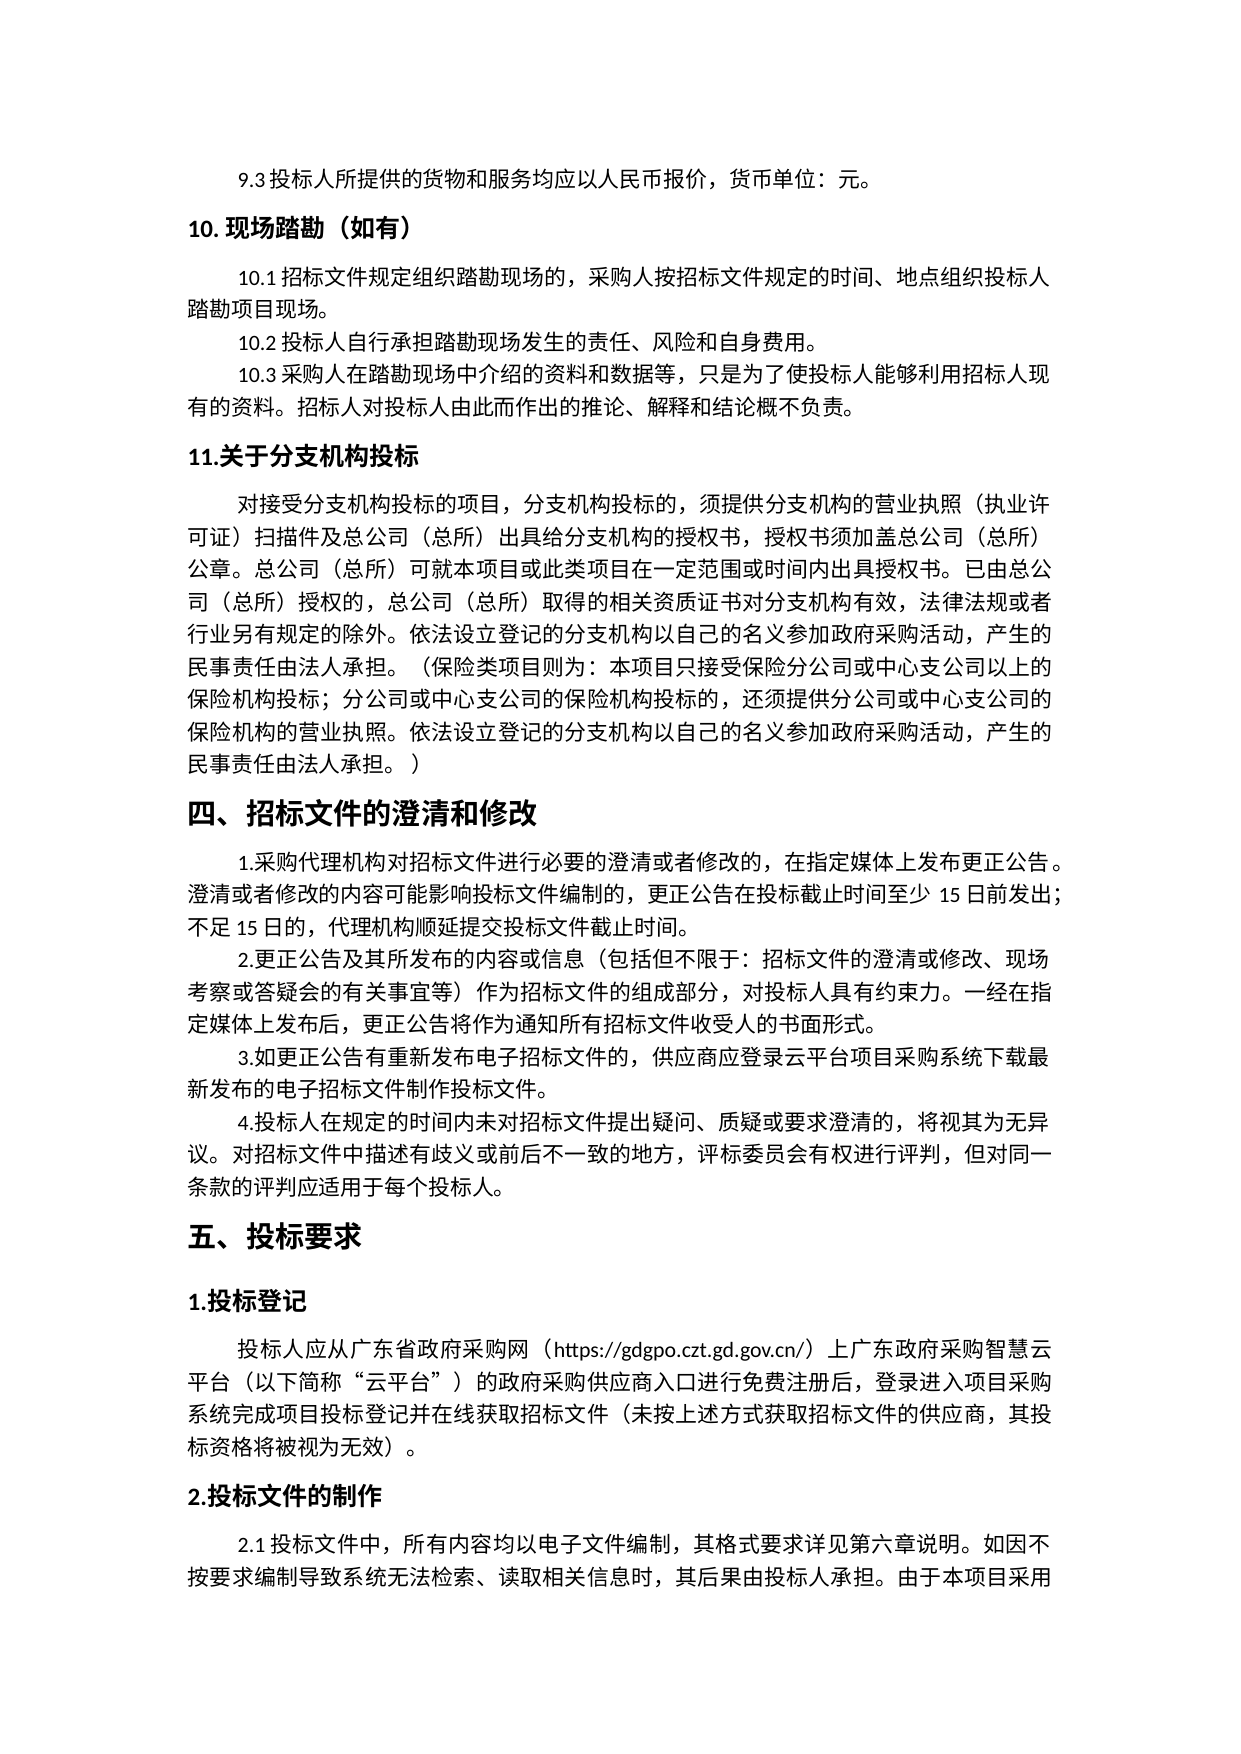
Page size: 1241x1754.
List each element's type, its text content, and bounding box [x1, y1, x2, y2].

text 2.投标文件的制作 [187, 1462, 1053, 1527]
text 五、投标要求 [187, 1202, 1053, 1267]
text 10. 现场踏勘（如有） [187, 194, 1053, 259]
text 10.3采购人在踏勘现场中介绍的资料和数据等，只是为了使投标人能够利用招标人现有的资料。招标人对投标人由此而作出的推论、解释和结论概不负责。 [187, 357, 1053, 422]
text 10.1招标文件规定组织踏勘现场的，采购人按招标文件规定的时间、地点组织投标人踏勘项目现场。 [187, 259, 1053, 324]
text 9.3投标人所提供的货物和服务均应以人民币报价，货币单位：元。 [187, 162, 1053, 194]
text 2.更正公告及其所发布的内容或信息（包括但不限于：招标文件的澄清或修改、现场考察或答疑会的有关事宜等）作为招标文件的组成部分，对投标人具有约束力。一经在指定媒体上发布后，更正公告将作为通知所有招标文件收受人的书面形式。 [187, 942, 1053, 1039]
text 1.采购代理机构对招标文件进行必要的澄清或者修改的，在指定媒体上发布更正公告。澄清或者修改的内容可能影响投标文件编制的，更正公告在投标截止时间至少15日前发出；不足15日的，代理机构顺延提交投标文件截止时间。 [187, 844, 1053, 942]
text 3.如更正公告有重新发布电子招标文件的，供应商应登录云平台项目采购系统下载最新发布的电子招标文件制作投标文件。 [187, 1039, 1053, 1104]
text 10.2投标人自行承担踏勘现场发生的责任、风险和自身费用。 [187, 324, 1053, 357]
text 投标人应从广东省政府采购网（https://gdgpo.czt.gd.gov.cn/）上广东政府采购智慧云平台（以下简称“云平台”）的政府采购供应商入口进行免费注册后，登录进入项目采购系统完成项目投标登记并在线获取招标文件（未按上述方式获取招标文件的供应商，其投标资格将被视为无效）。 [187, 1332, 1053, 1462]
text 对接受分支机构投标的项目，分支机构投标的，须提供分支机构的营业执照（执业许可证）扫描件及总公司（总所）出具给分支机构的授权书，授权书须加盖总公司（总所）公章。总公司（总所）可就本项目或此类项目在一定范围或时间内出具授权书。已由总公司（总所）授权的，总公司（总所）取得的相关资质证书对分支机构有效，法律法规或者行业另有规定的除外。依法设立登记的分支机构以自己的名义参加政府采购活动，产生的民事责任由法人承担。（保险类项目则为：本项目只接受保险分公司或中心支公司以上的保险机构投标；分公司或中心支公司的保险机构投标的，还须提供分公司或中心支公司的保险机构的营业执照。依法设立登记的分支机构以自己的名义参加政府采购活动，产生的民事责任由法人承担。 ） [187, 487, 1053, 779]
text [187, 1527, 1053, 1592]
text 4.投标人在规定的时间内未对招标文件提出疑问、质疑或要求澄清的，将视其为无异议。对招标文件中描述有歧义或前后不一致的地方，评标委员会有权进行评判，但对同一条款的评判应适用于每个投标人。 [187, 1104, 1053, 1202]
text 1.投标登记 [187, 1267, 1053, 1332]
text 四、招标文件的澄清和修改 [187, 779, 1053, 844]
text 11.关于分支机构投标 [187, 422, 1053, 487]
